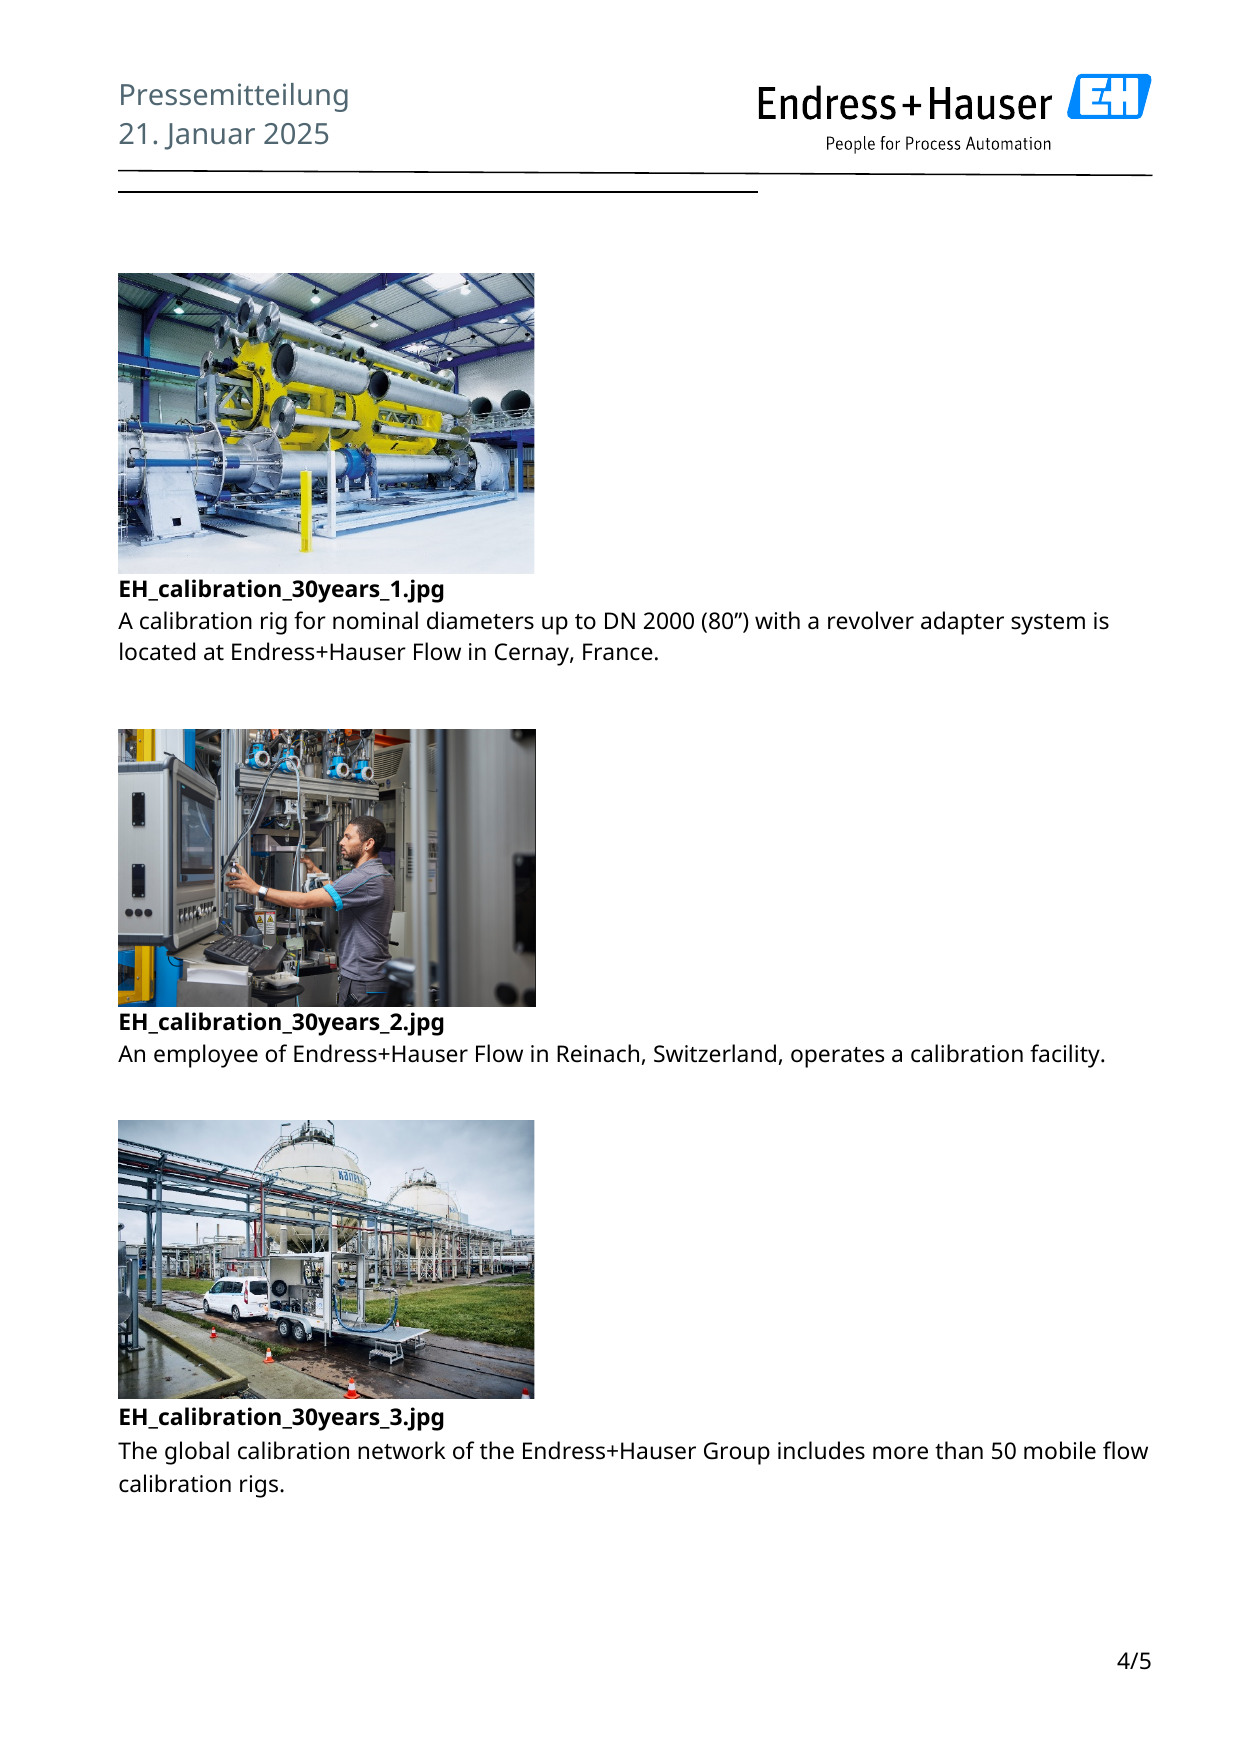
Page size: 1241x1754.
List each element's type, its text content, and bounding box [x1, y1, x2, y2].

picture [118, 1120, 535, 1399]
picture [118, 729, 536, 1007]
picture [118, 273, 535, 574]
